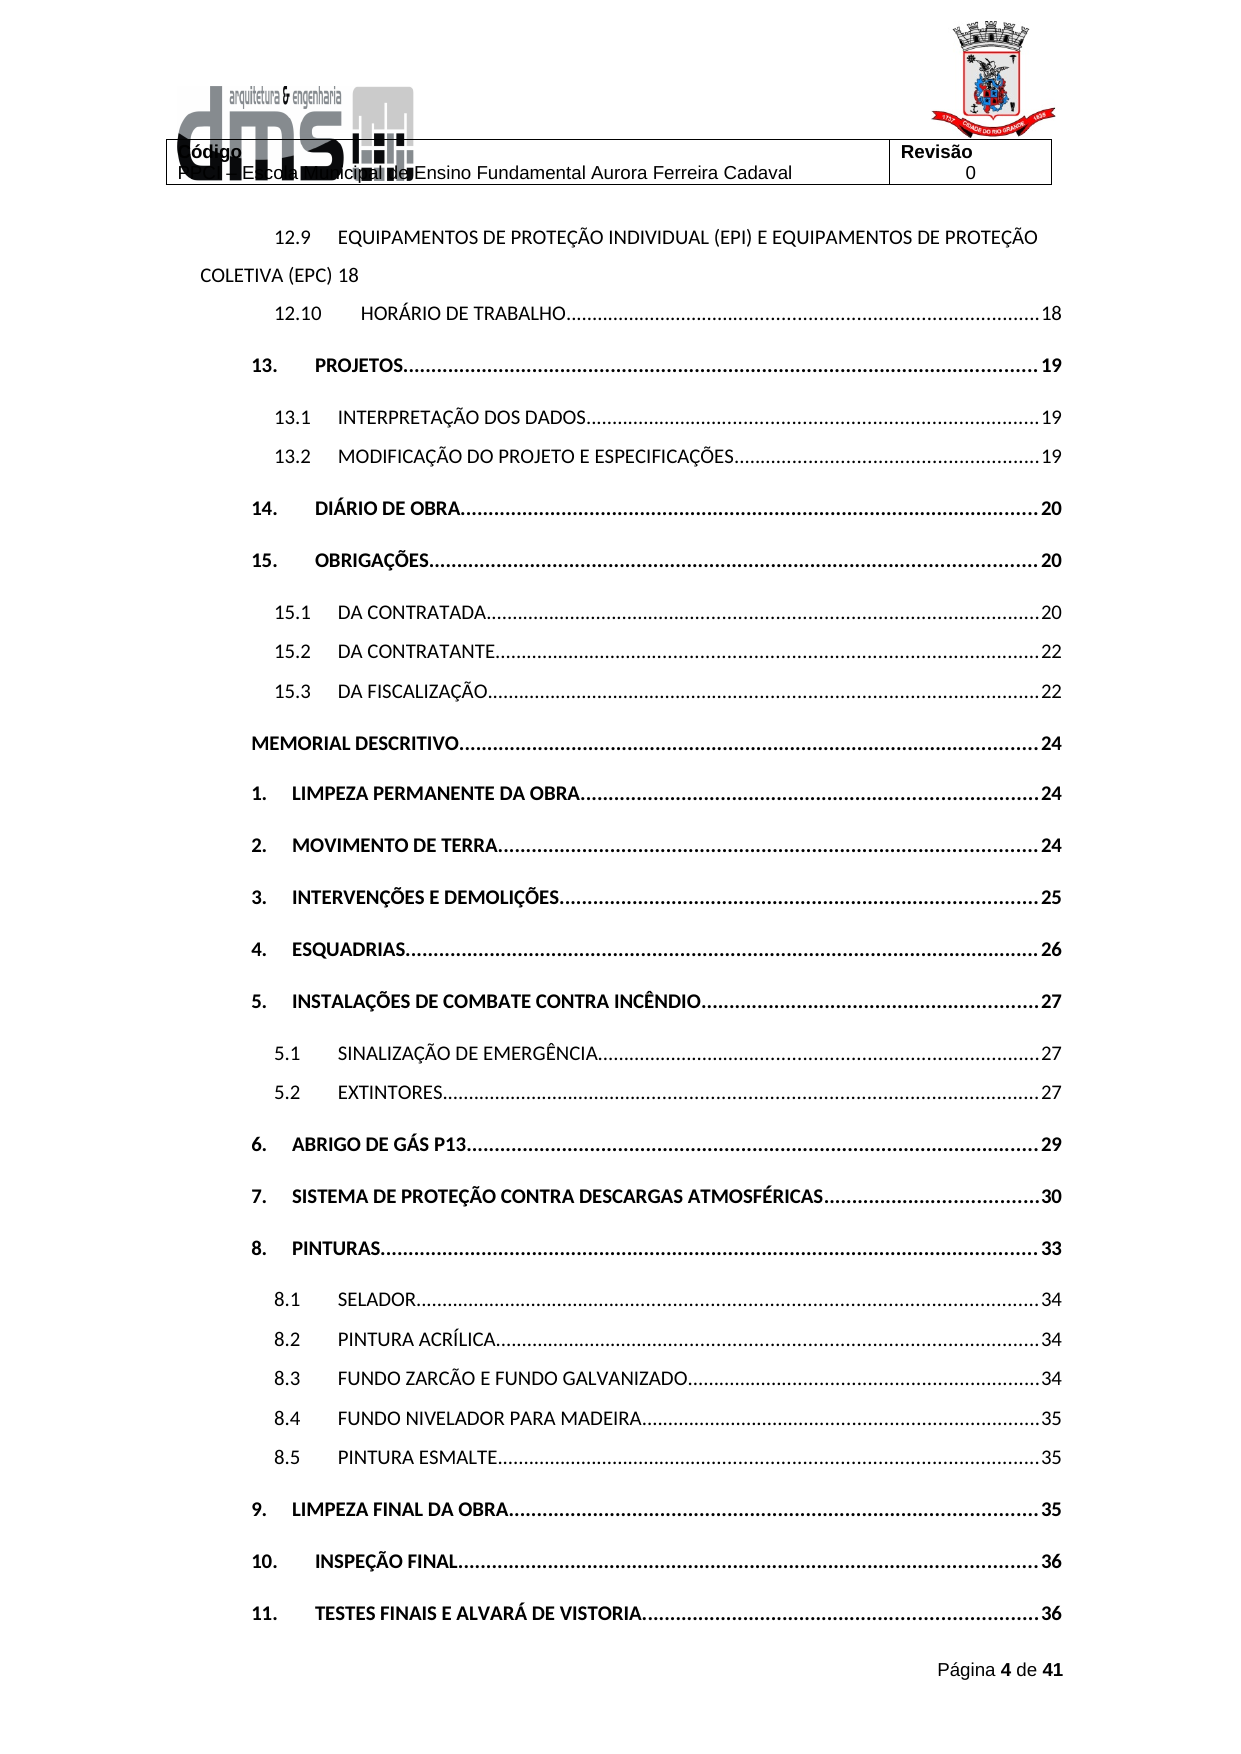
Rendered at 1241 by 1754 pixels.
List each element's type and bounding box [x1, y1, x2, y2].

picture [177, 86, 414, 139]
picture [177, 140, 414, 181]
picture [931, 21, 1056, 138]
